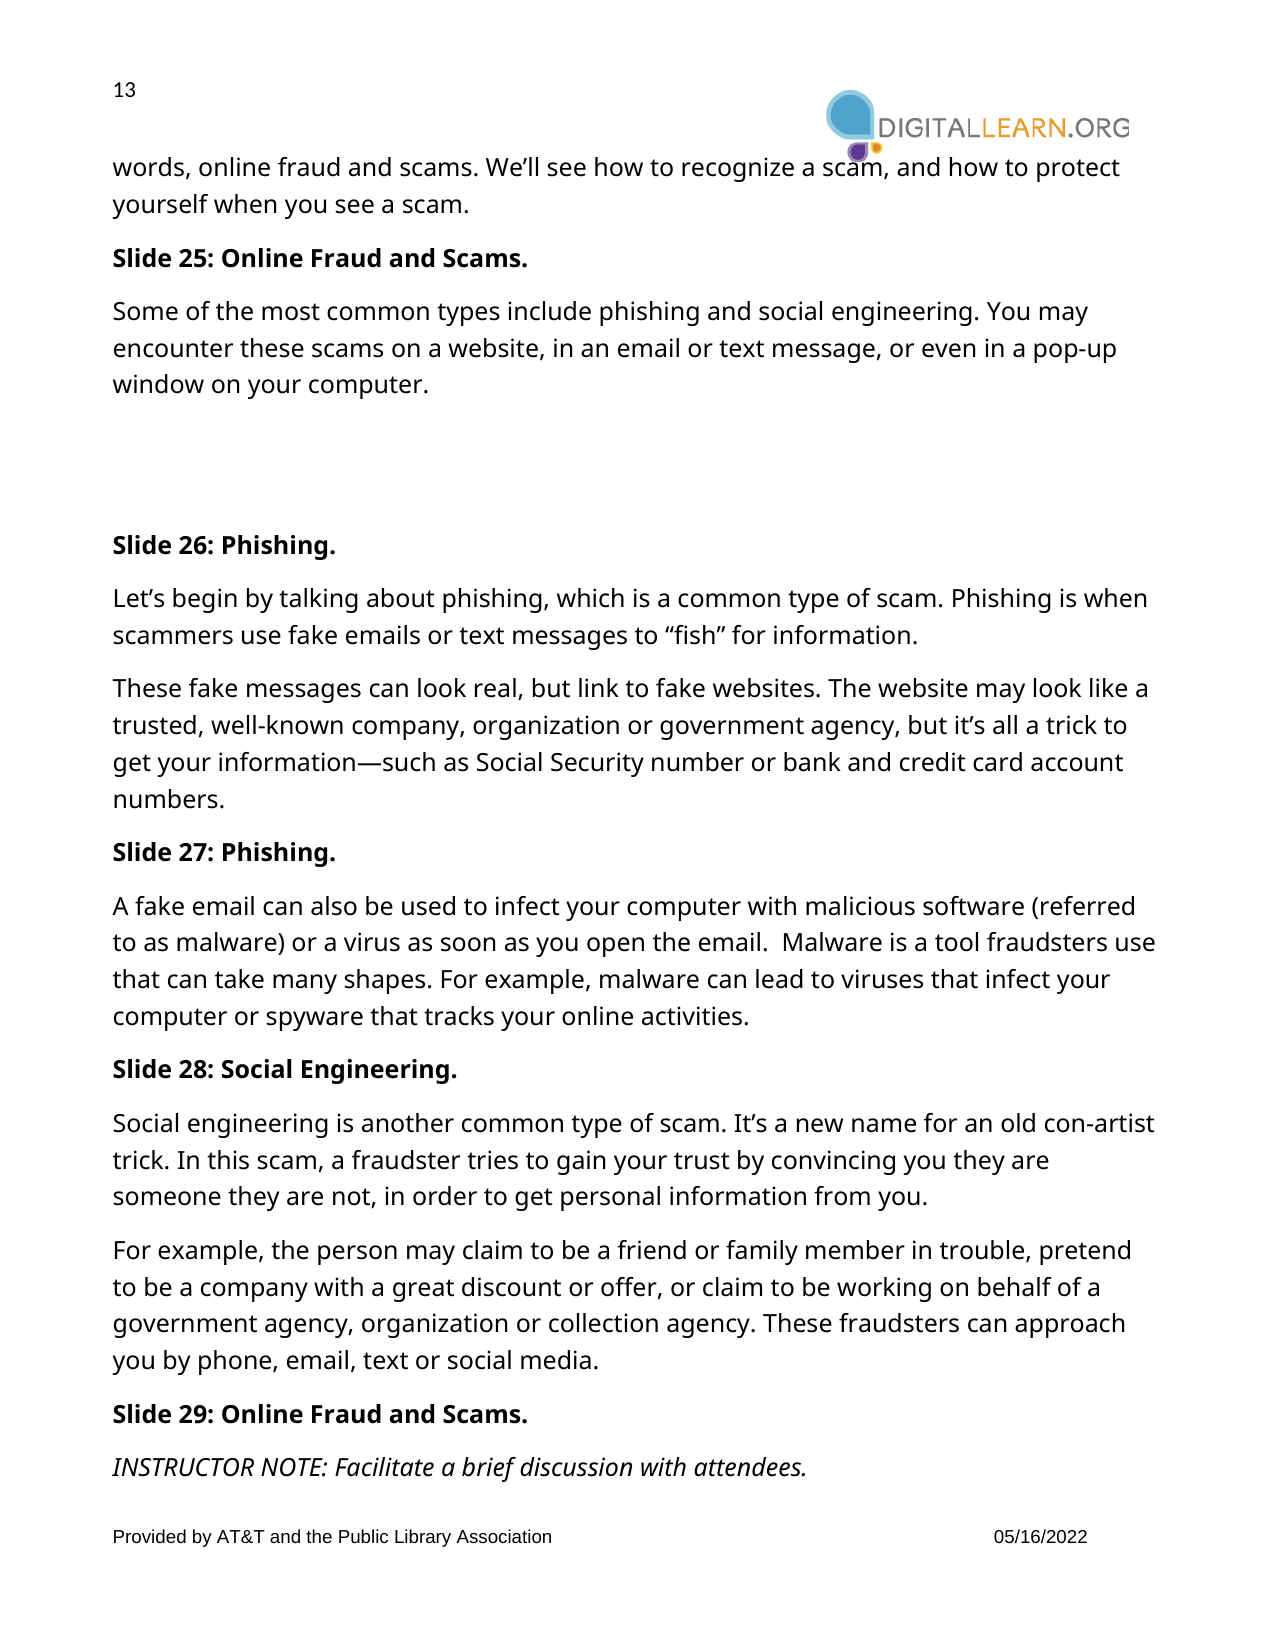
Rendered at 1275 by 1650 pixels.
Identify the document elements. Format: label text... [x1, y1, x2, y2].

text Some of the most common types include phishing and social engineering. You may encounter these scams on a website, in an email or text message, or even in a pop-up window on your computer. [112, 294, 1162, 401]
text Slide 27: Phishing. [112, 835, 1162, 869]
picture [826, 90, 1129, 150]
text For example, the person may claim to be a friend or family member in trouble, pretend to be a company with a great discount or offer, or claim to be working on behalf of a government agency, organization or collection agency. These fraudsters can approach you by phone, email, text or social media. [112, 1232, 1162, 1377]
text INSTRUCTOR NOTE: Facilitate a brief discussion with attendees. [112, 1450, 1162, 1484]
text Slide 29: Online Fraud and Scams. [112, 1396, 1162, 1430]
text Slide 26: Phishing. [112, 527, 1162, 562]
text Let’s begin by talking about phishing, which is a common type of scam. Phishing is when scammers use fake emails or text messages to “fish” for information. [112, 581, 1162, 652]
text Social engineering is another common type of scam. It’s a new name for an old con-artist trick. In this scam, a fraudster tries to gain your trust by convincing you they are someone they are not, in order to get personal information from you. [112, 1106, 1162, 1213]
text Slide 25: Online Fraud and Scams. [112, 240, 1162, 274]
text A fake email can also be used to infect your computer with malicious software (referred to as malware) or a virus as soon as you open the email. Malware is a tool fraudsters use that can take many shapes. For example, malware can lead to viruses that infect your computer or spyware that tracks your online activities. [112, 888, 1162, 1033]
text These fake messages can look real, but link to fake websites. The website may look like a trusted, well-known company, organization or government agency, but it’s all a trick to get your information—such as Social Security number or bank and credit card account numbers. [112, 671, 1162, 816]
text Slide 28: Social Engineering. [112, 1052, 1162, 1086]
